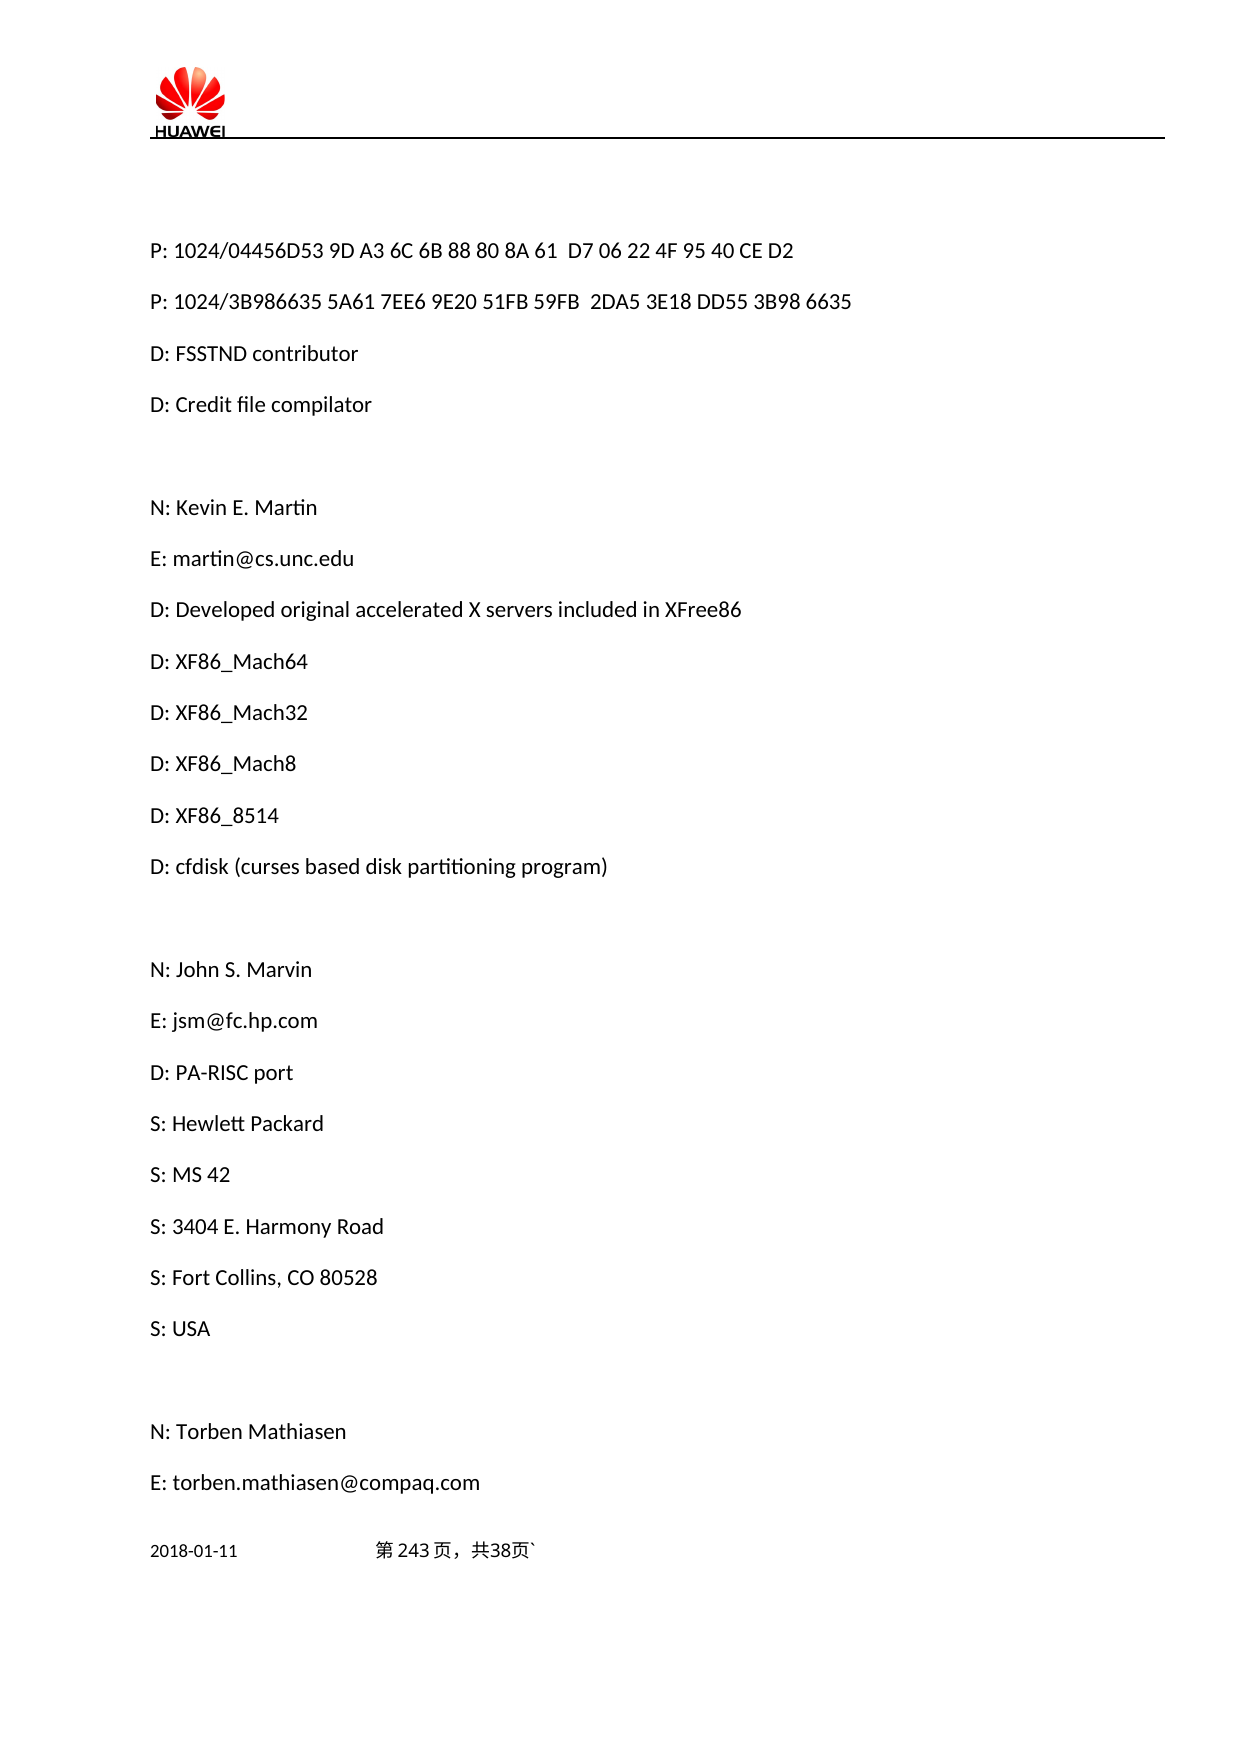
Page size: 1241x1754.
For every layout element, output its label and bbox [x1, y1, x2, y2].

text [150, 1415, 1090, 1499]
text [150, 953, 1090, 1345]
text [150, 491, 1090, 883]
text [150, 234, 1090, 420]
picture [156, 67, 225, 137]
